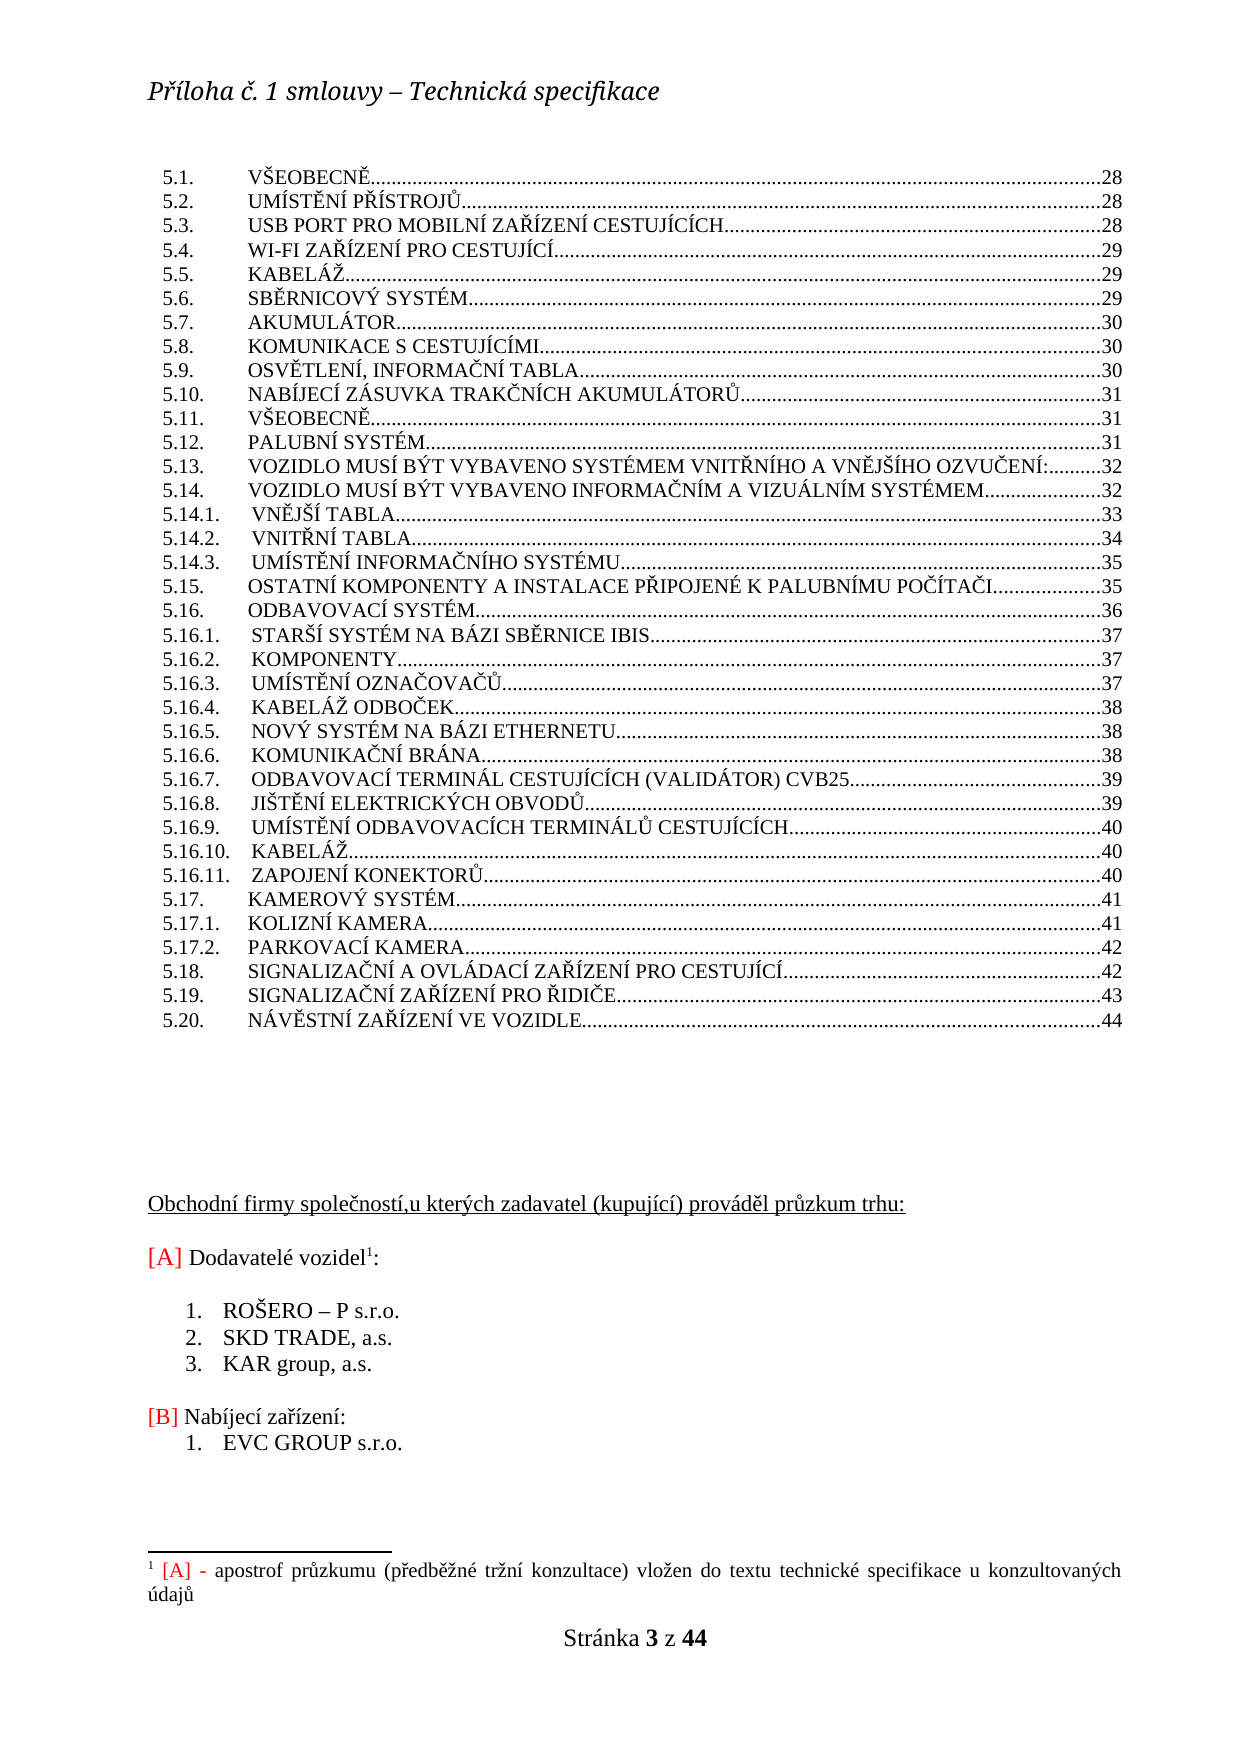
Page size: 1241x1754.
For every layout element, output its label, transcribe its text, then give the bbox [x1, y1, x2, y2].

text 5.17.2. Parkovací kamera 42 [162, 935, 1122, 959]
text 5.14. vozidlo musí být vybaveno informačním a vizuálním systémem 32 [162, 478, 1122, 502]
text 5.16. Odbavovací systém 36 [162, 598, 1122, 622]
text 5.17.1. Kolizní kamera 41 [162, 911, 1122, 935]
text 5.4. WI-FI ZAŘÍZENÍ PRO CESTUJÍCÍ 29 [162, 237, 1122, 262]
text 5.14.3. UMÍSTĚNÍ INFORMAČNÍHO SYSTÉMU 35 [162, 550, 1122, 574]
list KAR group, a.s. [185, 1350, 1122, 1377]
text 5.18. SIGNALIZAČNÍ A OVLÁDACÍ ZAŘÍZENÍ PRO CESTUJÍCÍ 42 [162, 959, 1122, 983]
text 5.15. Ostatní komponenty a instalace připojené k palubnímu počítači 35 [162, 574, 1122, 598]
text [A] Dodavatelé vozidel: [148, 1242, 1122, 1271]
text 5.5. Kabeláž 29 [162, 262, 1122, 286]
text 5.11. VŠEOBECNĚ 31 [162, 406, 1122, 430]
text 5.16.2. Komponenty 37 [162, 647, 1122, 671]
text 5.16.3. Umístění označovačů 37 [162, 671, 1122, 695]
text Obchodní firmy společností,u kterých zadavatel (kupující) prováděl průzkum trhu: [148, 1190, 1122, 1216]
text 5.8. Komunikace s cestujícími 30 [162, 334, 1122, 358]
text 5.13. Vozidlo musí být vybaveno systémem vnitřního a vnějšího ozvučení: 32 [162, 454, 1122, 478]
text 5.10. Nabíjecí zásuvka trakčních akumulátorů 31 [162, 382, 1122, 406]
text 5.16.5. Nový systém na bázi ethernetu 38 [162, 719, 1122, 743]
text 5.3. USB port pro mobilní zařízení cestujících 28 [162, 213, 1122, 237]
text 5.12. Palubní systém 31 [162, 430, 1122, 454]
text 5.16.6. Komunikační brána 38 [162, 743, 1122, 767]
text 5.16.1. Starší systém na bázi sběrnice IBIS 37 [162, 622, 1122, 647]
text 5.2. umístění přístrojů 28 [162, 189, 1122, 213]
text 5.14.1. VNĚJŠÍ TABLA 33 [162, 502, 1122, 526]
text [B] Nabíjecí zařízení: [148, 1403, 1122, 1429]
text 5.16.9. Umístění odbavovacích terminálů cestujících 40 [162, 815, 1122, 839]
text 5.14.2. VNITŘNÍ TABLA 34 [162, 526, 1122, 550]
list SKD TRADE, a.s. [185, 1324, 1122, 1350]
text 5.20. NÁVĚSTNÍ ZAŘÍZENÍ VE VOZIDLE 44 [162, 1007, 1122, 1032]
text 5.16.4. Kabeláž odboček 38 [162, 695, 1122, 719]
text 5.9. Osvětlení, INFORMAČNÍ TABLA 30 [162, 358, 1122, 382]
text 5.6. Sběrnicový systém 29 [162, 286, 1122, 310]
text 5.17. KAMEROVÝ SYSTÉM 41 [162, 887, 1122, 911]
text 5.7. AKUMULÁTOR 30 [162, 310, 1122, 334]
text 5.16.8. Jištění elektrických obvodů 39 [162, 791, 1122, 815]
list EVC GROUP s.r.o. [185, 1429, 1122, 1456]
text 5.19. SIGNALIZAČNÍ ZAŘÍZENÍ PRO ŘIDIČE 43 [162, 983, 1122, 1007]
text 5.1. Všeobecně 28 [162, 165, 1122, 189]
text 5.16.10. Kabeláž 40 [162, 839, 1122, 863]
list ROŠERO – P s.r.o. [185, 1297, 1122, 1324]
text 5.16.7. Odbavovací terminál cestujících (validátor) CVB25 39 [162, 767, 1122, 791]
text 5.16.11. Zapojení konektorů 40 [162, 863, 1122, 887]
